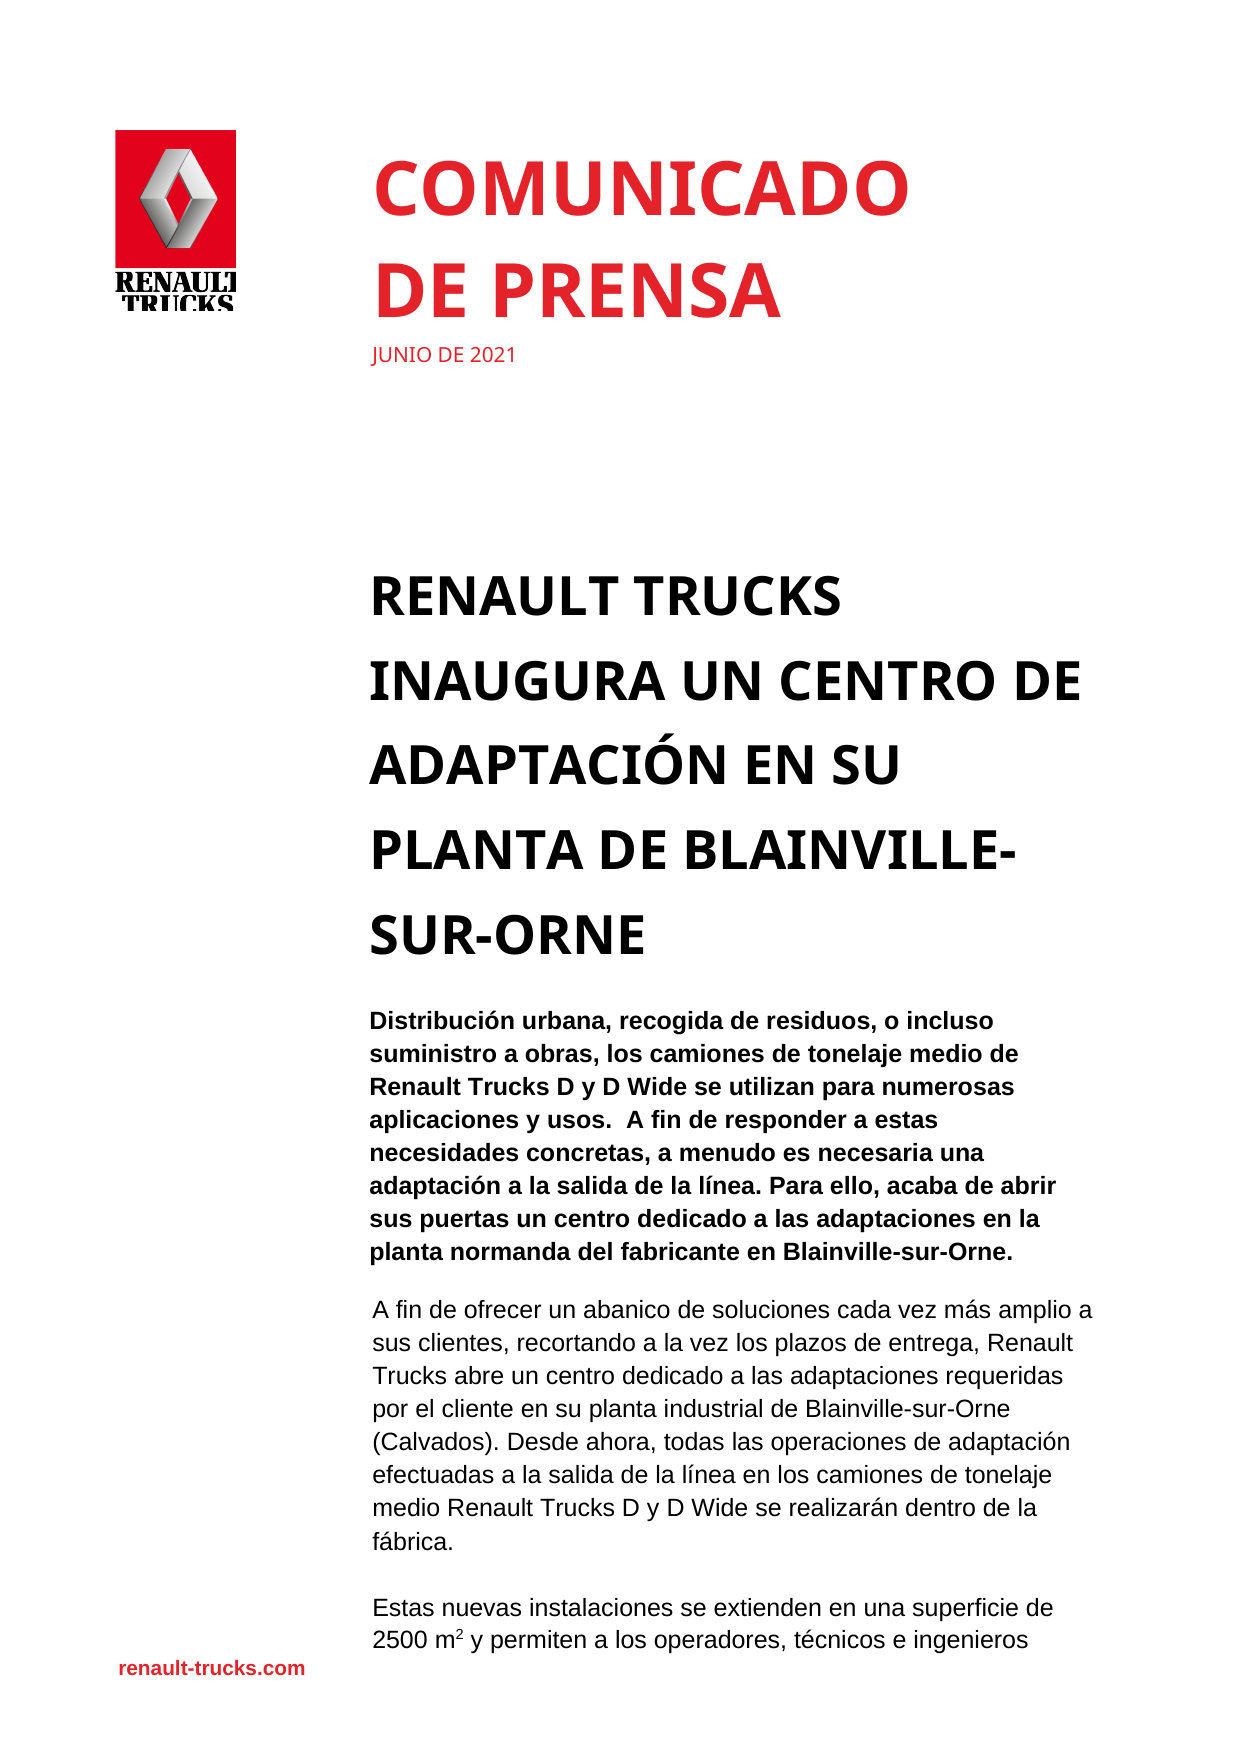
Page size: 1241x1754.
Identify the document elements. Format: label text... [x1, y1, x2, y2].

picture [115, 130, 236, 311]
text COMUNICADO [372, 136, 1093, 238]
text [372, 1592, 1093, 1654]
text JUNIO DE 2021 [372, 340, 1093, 368]
text DE PRENSA [372, 238, 1093, 340]
text RENAULT TRUCKS INAUGURA UN CENTRO dE ADAPTACIÓN EN SU PLANTA DE BLAINVILLE-SUR-ORNE [369, 557, 1093, 970]
text A fin de ofrecer un abanico de soluciones cada vez más amplio a sus clientes, recortando a la vez los plazos de entrega, Renault Trucks abre un centro dedicado a las adaptaciones requeridas por el cliente en su planta industrial de Blainville-sur-Orne (Calvados). Desde ahora, todas las operaciones de adaptación efectuadas a la salida de la línea en los camiones de tonelaje medio Renault Trucks D y D Wide se realizarán dentro de la fábrica. [372, 1295, 1093, 1555]
text Distribución urbana, recogida de residuos, o incluso suministro a obras, los camiones de tonelaje medio de Renault Trucks D y D Wide se utilizan para numerosas aplicaciones y usos. A fin de responder a estas necesidades concretas, a menudo es necesaria una adaptación a la salida de la línea. Para ello, acaba de abrir sus puertas un centro dedicado a las adaptaciones en la planta normanda del fabricante en Blainville-sur-Orne. [369, 1006, 1093, 1266]
